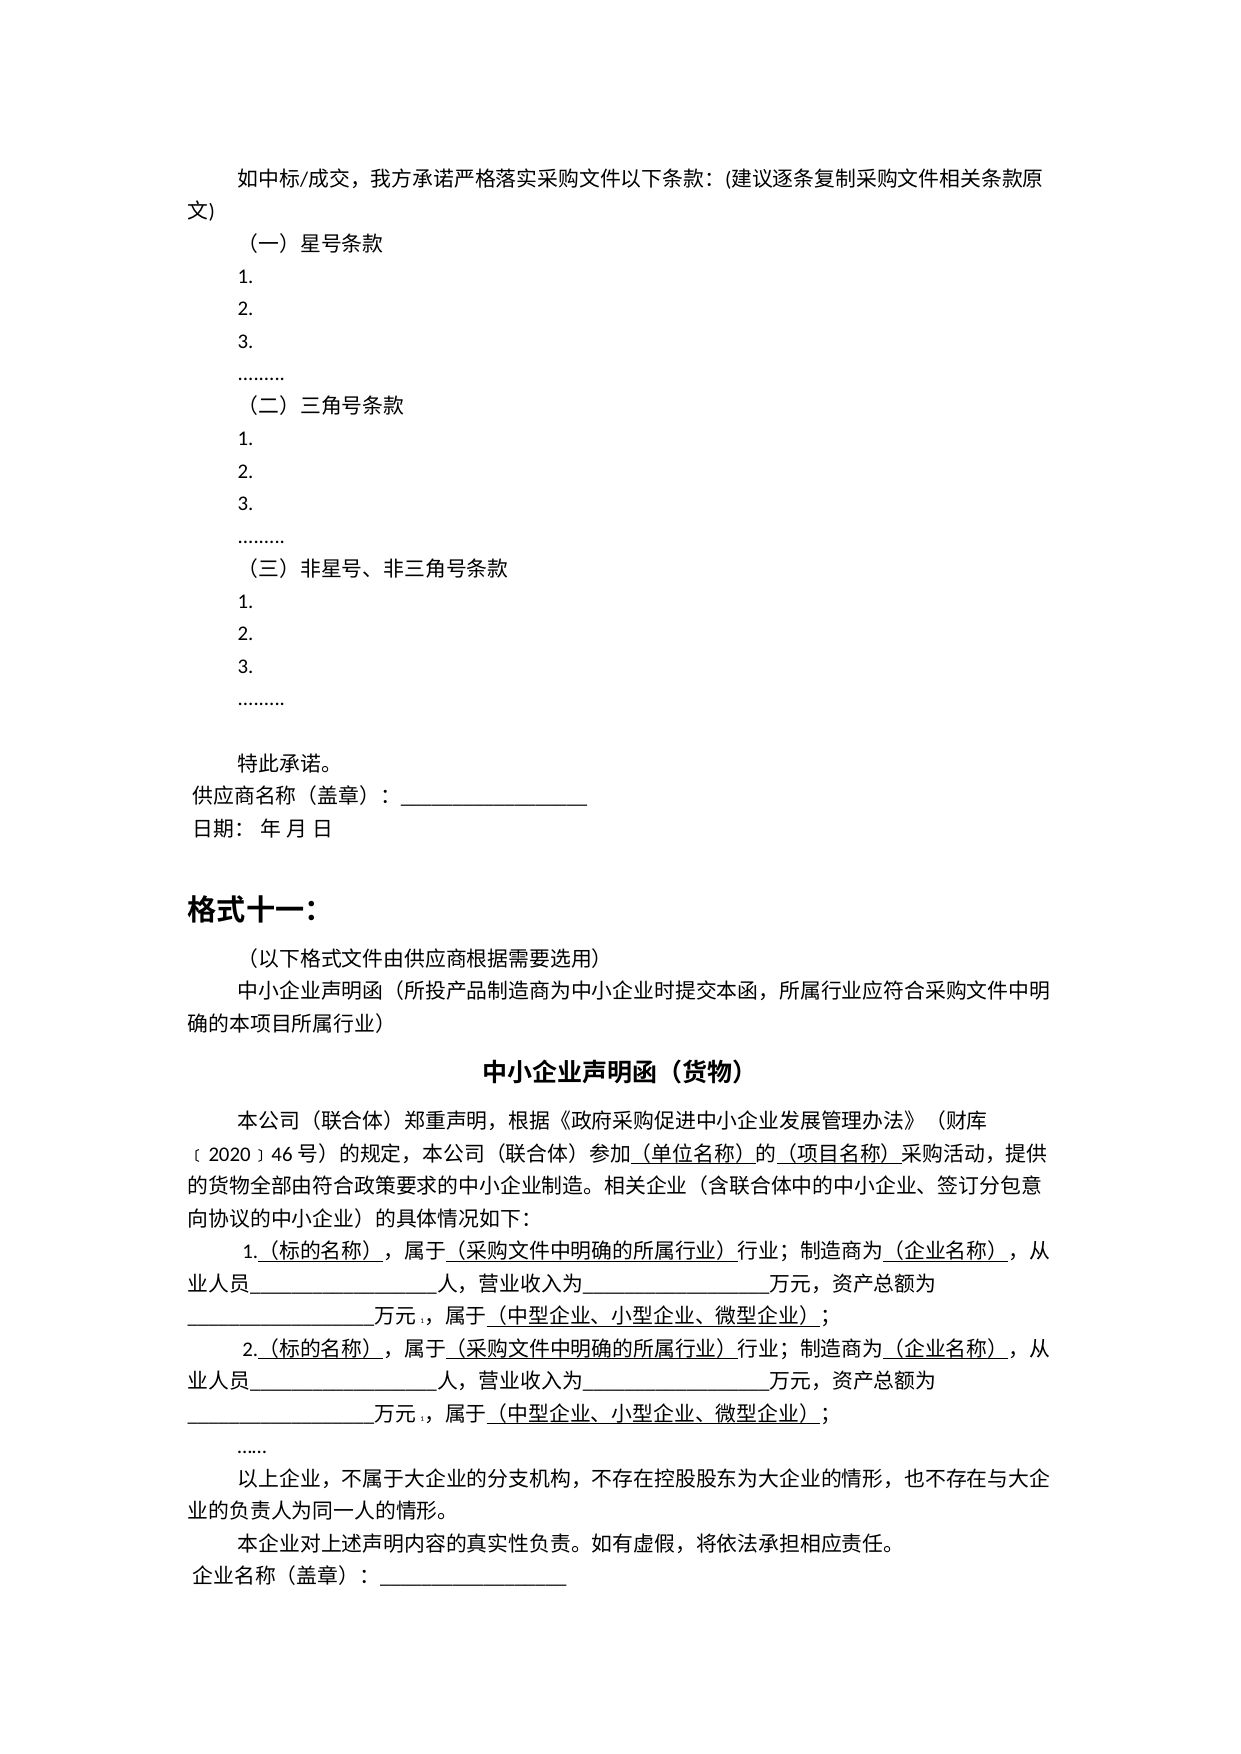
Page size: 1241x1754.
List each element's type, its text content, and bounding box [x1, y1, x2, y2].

text （一）星号条款 [187, 227, 1053, 259]
text 本公司（联合体）郑重声明，根据《政府采购促进中小企业发展管理办法》（财库﹝2020﹞46 号）的规定，本公司（联合体）参加（单位名称）的（项目名称）采购活动，提供的货物全部由符合政策要求的中小企业制造。相关企业（含联合体中的中小企业、签订分包意向协议的中小企业）的具体情况如下： [187, 1104, 1053, 1234]
text 供应商名称（盖章）：__________________ [187, 779, 1053, 812]
text 3. [187, 649, 1053, 682]
text 2. [187, 617, 1053, 649]
text ......... [187, 357, 1053, 389]
text ......... [187, 519, 1053, 552]
text 中小企业声明函（所投产品制造商为中小企业时提交本函，所属行业应符合采购文件中明确的本项目所属行业） [187, 974, 1053, 1039]
text （三）非星号、非三角号条款 [187, 552, 1053, 584]
text 2. [187, 292, 1053, 324]
text 企业名称（盖章）：__________________ [187, 1559, 1053, 1592]
text ......... [187, 682, 1053, 747]
text 1. [187, 584, 1053, 617]
text 日期： 年 月 日 [187, 812, 1053, 844]
text 如中标/成交，我方承诺严格落实采购文件以下条款：(建议逐条复制采购文件相关条款原文) [187, 162, 1053, 227]
text 2. [187, 454, 1053, 487]
text 特此承诺。 [187, 747, 1053, 779]
text 1. [187, 259, 1053, 292]
text 1.（标的名称），属于（采购文件中明确的所属行业）行业；制造商为（企业名称），从业人员__________________人，营业收入为__________________万元，资产总额为__________________万元1，属于（中型企业、小型企业、微型企业）； [187, 1234, 1053, 1332]
text 1. [187, 422, 1053, 454]
text 3. [187, 324, 1053, 357]
text 格式十一： [187, 877, 1053, 942]
text 以上企业，不属于大企业的分支机构，不存在控股股东为大企业的情形，也不存在与大企业的负责人为同一人的情形。 [187, 1462, 1053, 1527]
text 中小企业声明函（货物） [187, 1039, 1053, 1104]
text …… [187, 1429, 1053, 1462]
text 本企业对上述声明内容的真实性负责。如有虚假，将依法承担相应责任。 [187, 1527, 1053, 1559]
text （二）三角号条款 [187, 389, 1053, 422]
text 2.（标的名称），属于（采购文件中明确的所属行业）行业；制造商为（企业名称），从业人员__________________人，营业收入为__________________万元，资产总额为__________________万元1，属于（中型企业、小型企业、微型企业）； [187, 1332, 1053, 1429]
text 3. [187, 487, 1053, 519]
text （以下格式文件由供应商根据需要选用） [187, 942, 1053, 974]
